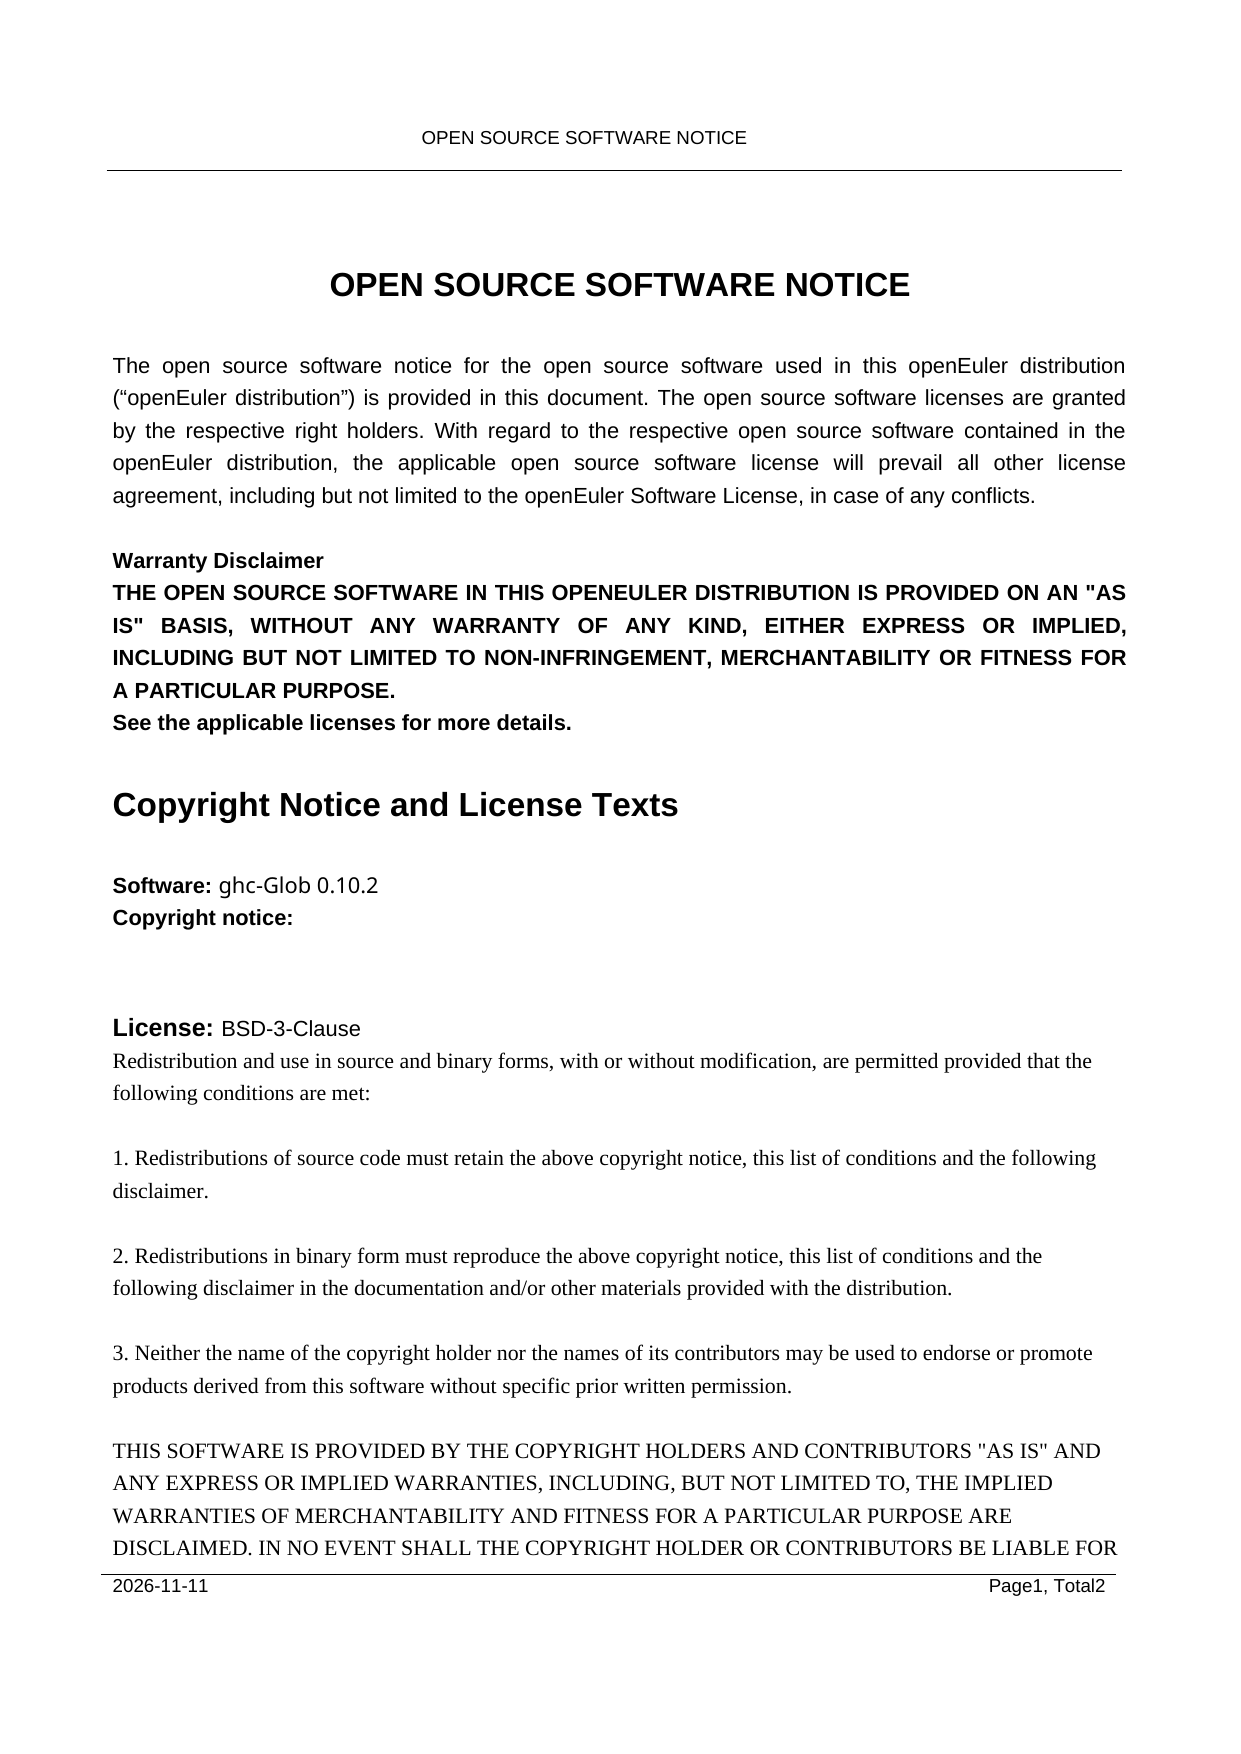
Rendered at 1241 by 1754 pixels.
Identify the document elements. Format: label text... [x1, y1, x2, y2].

text Warranty Disclaimer [112, 544, 1128, 576]
text OPEN SOURCE SOFTWARE NOTICE [112, 251, 1128, 316]
text The open source software notice for the open source software used in this openEuler distribution (“openEuler distribution”) is provided in this document. The open source software licenses are granted by the respective right holders. With regard to the respective open source software contained in the openEuler distribution, the applicable open source software license will prevail all other license agreement, including but not limited to the openEuler Software License, in case of any conflicts. [112, 349, 1128, 511]
text License: BSD-3-Clause [112, 1012, 1128, 1044]
text THE OPEN SOURCE SOFTWARE IN THIS OPENEULER DISTRIBUTION IS PROVIDED ON AN "AS IS" BASIS, WITHOUT ANY WARRANTY OF ANY KIND, EITHER EXPRESS OR IMPLIED, INCLUDING BUT NOT LIMITED TO NON-INFRINGEMENT, MERCHANTABILITY OR FITNESS FOR A PARTICULAR PURPOSE. See the applicable licenses for more details. [112, 576, 1128, 739]
text Copyright Notice and License Texts [112, 771, 1128, 836]
title Software: ghc-Glob 0.10.2 [112, 869, 1128, 901]
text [112, 1044, 1128, 1564]
text Copyright notice: [112, 901, 1128, 934]
